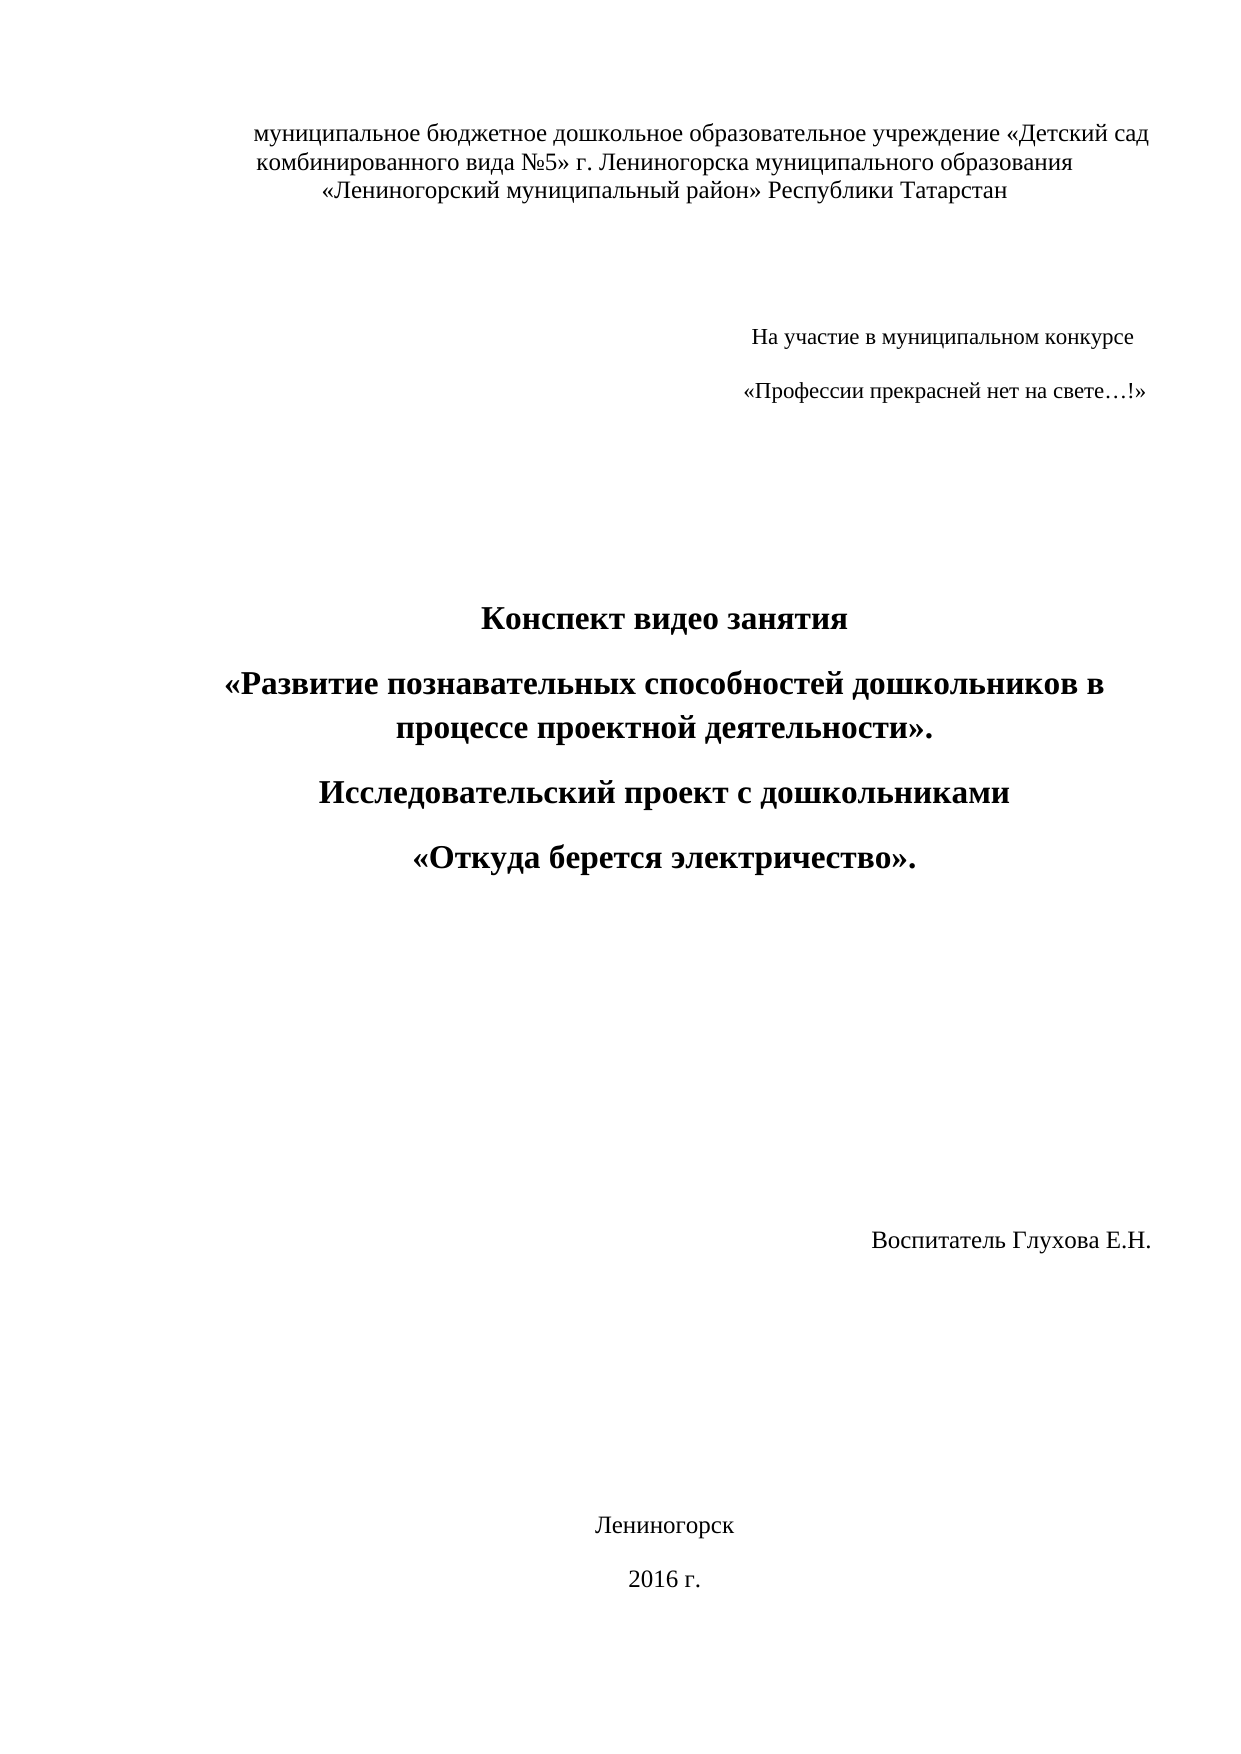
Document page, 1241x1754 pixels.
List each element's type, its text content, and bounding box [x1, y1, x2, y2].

text муниципальное бюджетное дошкольное образовательное учреждение «Детский сад комбинированного вида №5» г. Лениногорска муниципального образования «Лениногорский муниципальный район» Республики Татарстан [177, 118, 1152, 204]
text 2016 г. [177, 1564, 1152, 1593]
text На участие в муниципальном конкурсе [177, 323, 1152, 349]
text «Откуда берется электричество». [177, 837, 1152, 876]
text Лениногорск [177, 1510, 1152, 1539]
text «Профессии прекрасней нет на свете…!» [177, 377, 1152, 404]
text Исследовательский проект с дошкольниками [177, 772, 1152, 811]
text Конспект видео занятия [177, 598, 1152, 637]
text «Развитие познавательных способностей дошкольников в процессе проектной деятельности». [177, 663, 1152, 746]
text Воспитатель Глухова Е.Н. [177, 1225, 1152, 1254]
